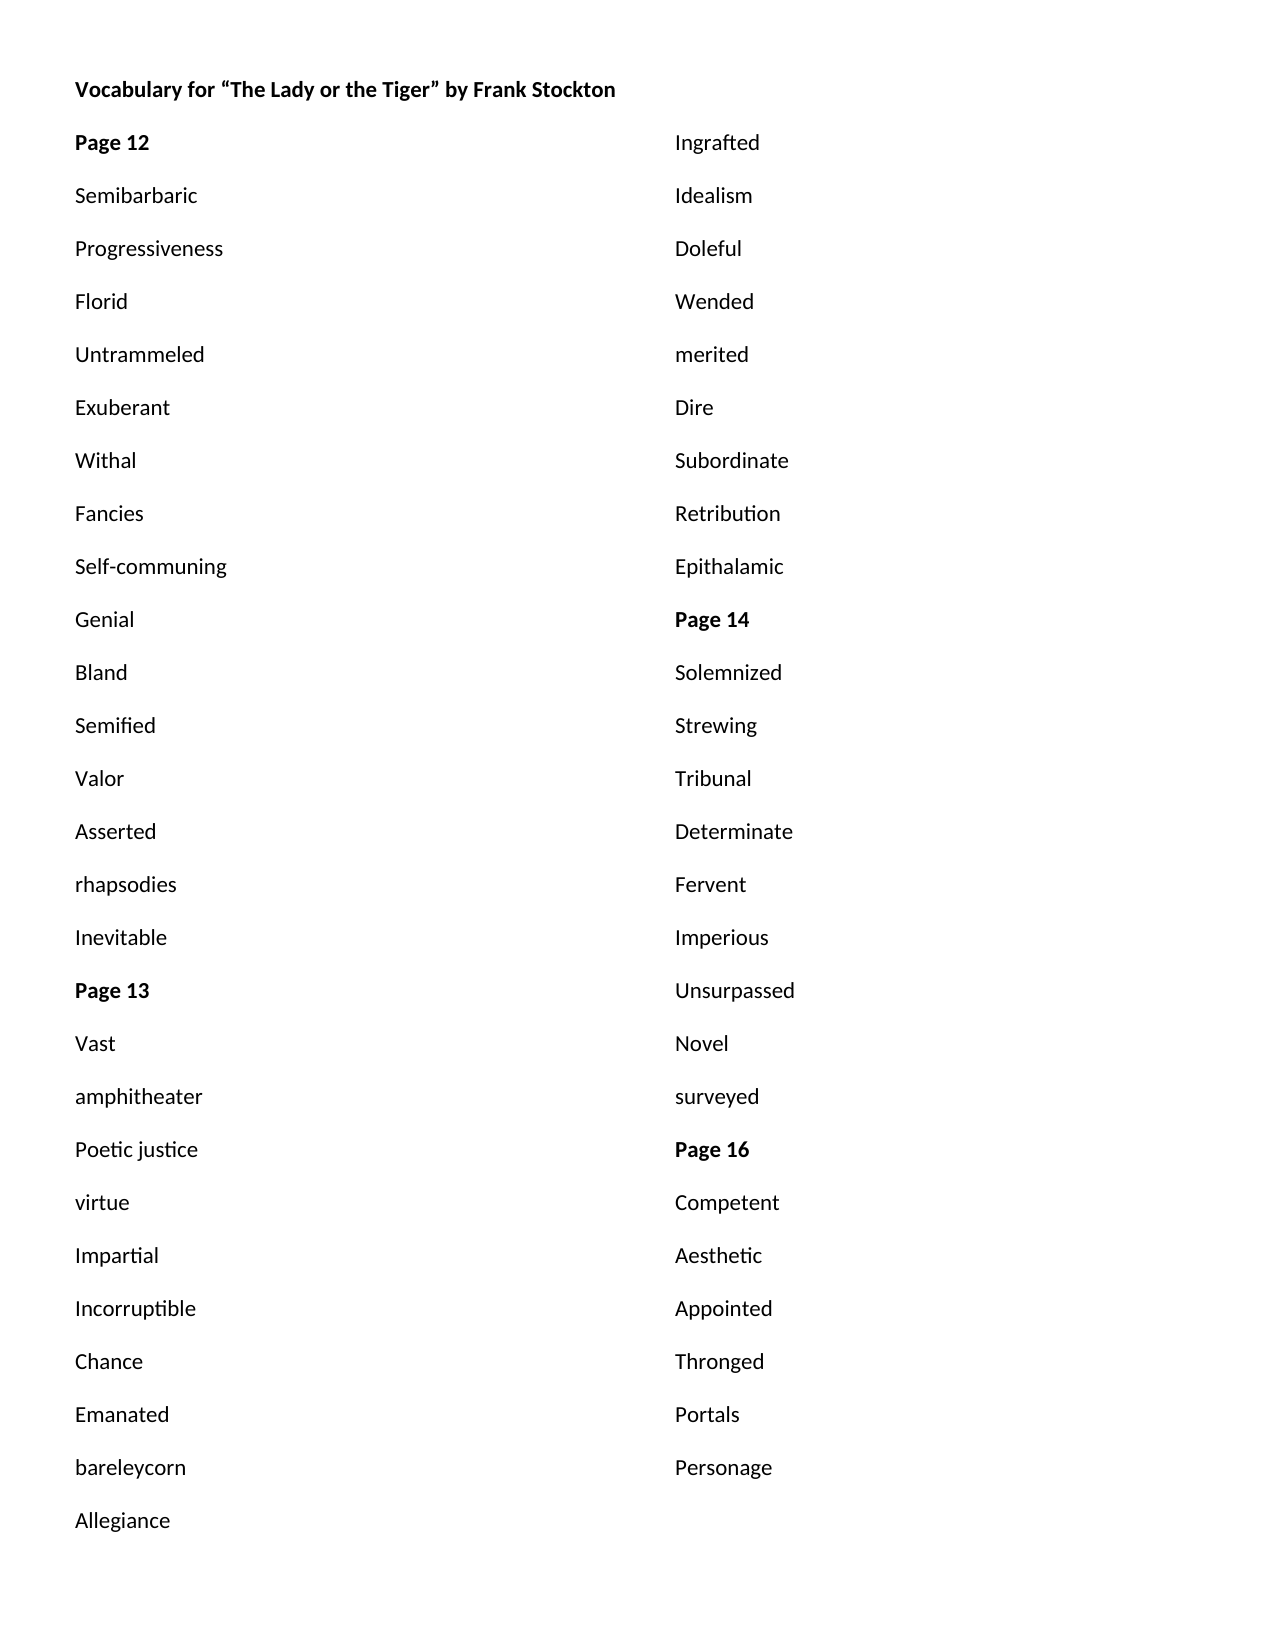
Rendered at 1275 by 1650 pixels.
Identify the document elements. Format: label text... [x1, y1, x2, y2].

text Semibarbaric [75, 181, 600, 209]
text Fancies [75, 499, 600, 527]
text Idealism [675, 181, 1200, 209]
text Personage [675, 1453, 1200, 1481]
text Competent [675, 1188, 1200, 1216]
text Bland [75, 658, 600, 686]
text Inevitable [75, 923, 600, 951]
text Determinate [675, 817, 1200, 845]
text Tribunal [675, 764, 1200, 792]
text bareleycorn [75, 1453, 600, 1481]
text Novel [675, 1029, 1200, 1057]
text Page 13 [75, 976, 600, 1004]
text Impartial [75, 1241, 600, 1269]
text merited [675, 340, 1200, 368]
text Semified [75, 711, 600, 739]
text Incorruptible [75, 1294, 600, 1322]
text Strewing [675, 711, 1200, 739]
text Page 14 [675, 605, 1200, 633]
text Exuberant [75, 393, 600, 421]
text Vast [75, 1029, 600, 1057]
text rhapsodies [75, 870, 600, 898]
text Thronged [675, 1347, 1200, 1375]
text Chance [75, 1347, 600, 1375]
text Untrammeled [75, 340, 600, 368]
text Aesthetic [675, 1241, 1200, 1269]
text Wended [675, 287, 1200, 315]
text Page 16 [675, 1135, 1200, 1163]
text Epithalamic [675, 552, 1200, 580]
text Ingrafted [675, 128, 1200, 156]
text Genial [75, 605, 600, 633]
text Unsurpassed [675, 976, 1200, 1004]
text surveyed [675, 1082, 1200, 1110]
text Poetic justice [75, 1135, 600, 1163]
text Appointed [675, 1294, 1200, 1322]
text Page 12 [75, 128, 600, 156]
text Imperious [675, 923, 1200, 951]
text Valor [75, 764, 600, 792]
text Doleful [675, 234, 1200, 262]
text Withal [75, 446, 600, 474]
text amphitheater [75, 1082, 600, 1110]
text Self-communing [75, 552, 600, 580]
text Emanated [75, 1400, 600, 1428]
text Fervent [675, 870, 1200, 898]
text Allegiance [75, 1506, 600, 1534]
text Florid [75, 287, 600, 315]
text Progressiveness [75, 234, 600, 262]
text Subordinate [675, 446, 1200, 474]
text Asserted [75, 817, 600, 845]
text Retribution [675, 499, 1200, 527]
text Portals [675, 1400, 1200, 1428]
text Dire [675, 393, 1200, 421]
text virtue [75, 1188, 600, 1216]
text Solemnized [675, 658, 1200, 686]
